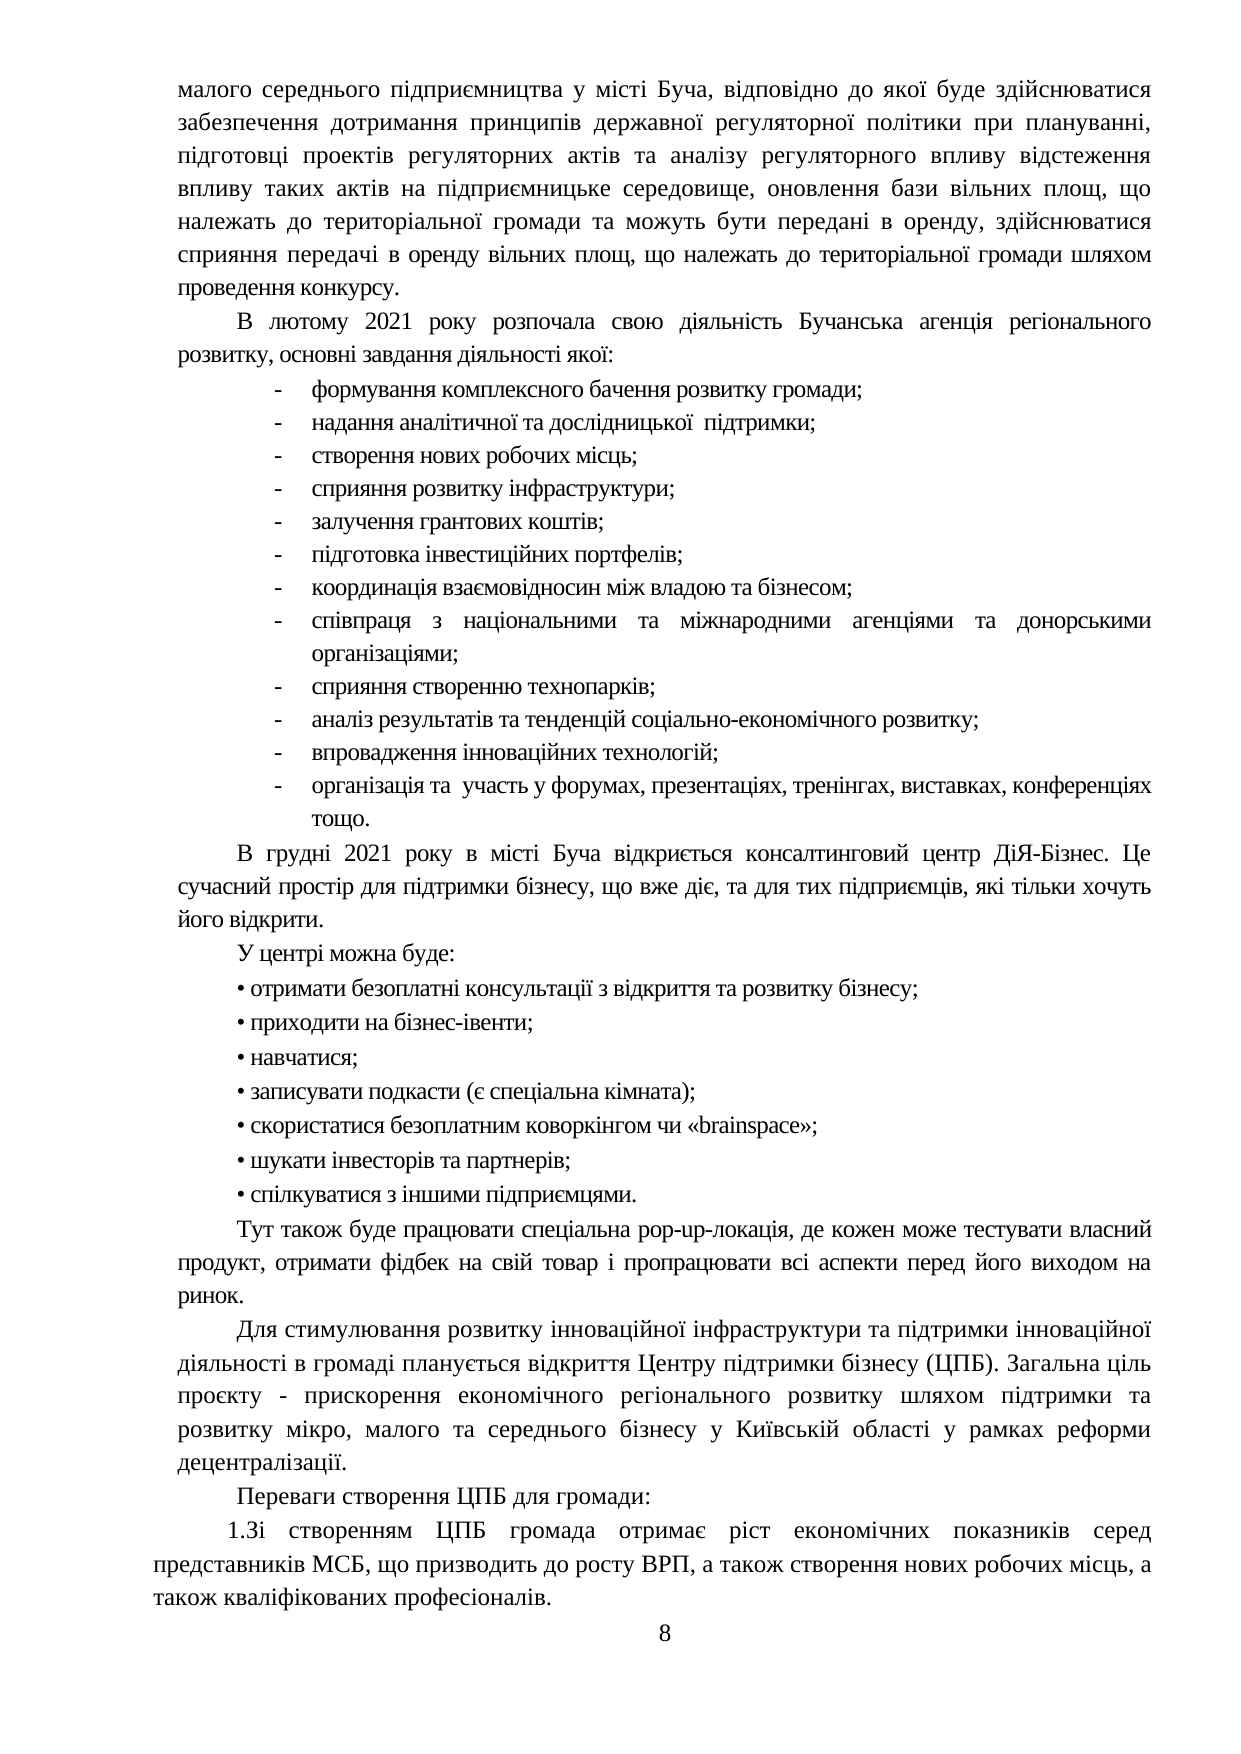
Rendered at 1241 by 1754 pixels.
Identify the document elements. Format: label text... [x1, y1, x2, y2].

text Для стимулювання розвитку інноваційної інфраструктури та підтримки інноваційної діяльності в громаді планується відкриття Центру підтримки бізнесу (ЦПБ). Загальна ціль проєкту - прискорення економічного регіонального розвитку шляхом підтримки та розвитку мікро, малого та середнього бізнесу у Київській області у рамках реформи децентралізації. [177, 1314, 1152, 1475]
list залучення грантових коштів; [274, 506, 1152, 535]
list надання аналітичної та дослідницької підтримки; [274, 407, 1152, 436]
list координація взаємовідносин між владою та бізнесом; [274, 572, 1152, 601]
text • шукати інвесторів та партнерів; [177, 1145, 1152, 1174]
text Тут також буде працювати спеціальна pop-up-локація, де кожен може тестувати власний продукт, отримати фідбек на свій товар і пропрацювати всі аспекти перед його виходом на ринок. [177, 1214, 1152, 1309]
text • навчатися; [177, 1042, 1152, 1070]
list аналіз результатів та тенденцій соціально-економічного розвитку; [274, 704, 1152, 733]
text • записувати подкасти (є спеціальна кімната); [177, 1076, 1152, 1105]
list створення нових робочих місць; [274, 440, 1152, 469]
list впровадження інноваційних технологій; [274, 737, 1152, 766]
list організація та участь у форумах, презентаціях, тренінгах, виставках, конференціях тощо. [274, 770, 1152, 832]
text Переваги створення ЦПБ для громади: [177, 1481, 1152, 1510]
text У центрі можна буде: [177, 938, 1152, 967]
text • спілкуватися з іншими підприємцями. [177, 1179, 1152, 1208]
text • приходити на бізнес-івенти; [177, 1007, 1152, 1036]
list сприяння створенню технопарків; [274, 671, 1152, 700]
list Зі створенням ЦПБ громада отримає ріст економічних показників серед представників МСБ, що призводить до росту ВРП, а також створення нових робочих місць, а також кваліфікованих професіоналів. [153, 1516, 1152, 1610]
text В грудні 2021 року в місті Буча відкриється консалтинговий центр ДіЯ-Бізнес. Це сучасний простір для підтримки бізнесу, що вже діє, та для тих підприємців, які тільки хочуть його відкрити. [177, 838, 1152, 932]
list сприяння розвитку інфраструктури; [274, 473, 1152, 502]
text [177, 74, 1152, 301]
list формування комплексного бачення розвитку громади; [274, 374, 1152, 403]
list співпраця з національними та міжнародними агенціями та донорськими організаціями; [274, 605, 1152, 667]
text • отримати безоплатні консультації з відкриття та розвитку бізнесу; [177, 973, 1152, 1001]
text • скористатися безоплатним коворкінгом чи «brainspace»‎; [177, 1111, 1152, 1139]
list підготовка інвестиційних портфелів; [274, 539, 1152, 568]
text В лютому 2021 року розпочала свою діяльність Бучанська агенція регіонального розвитку, основні завдання діяльності якої: [177, 306, 1152, 368]
